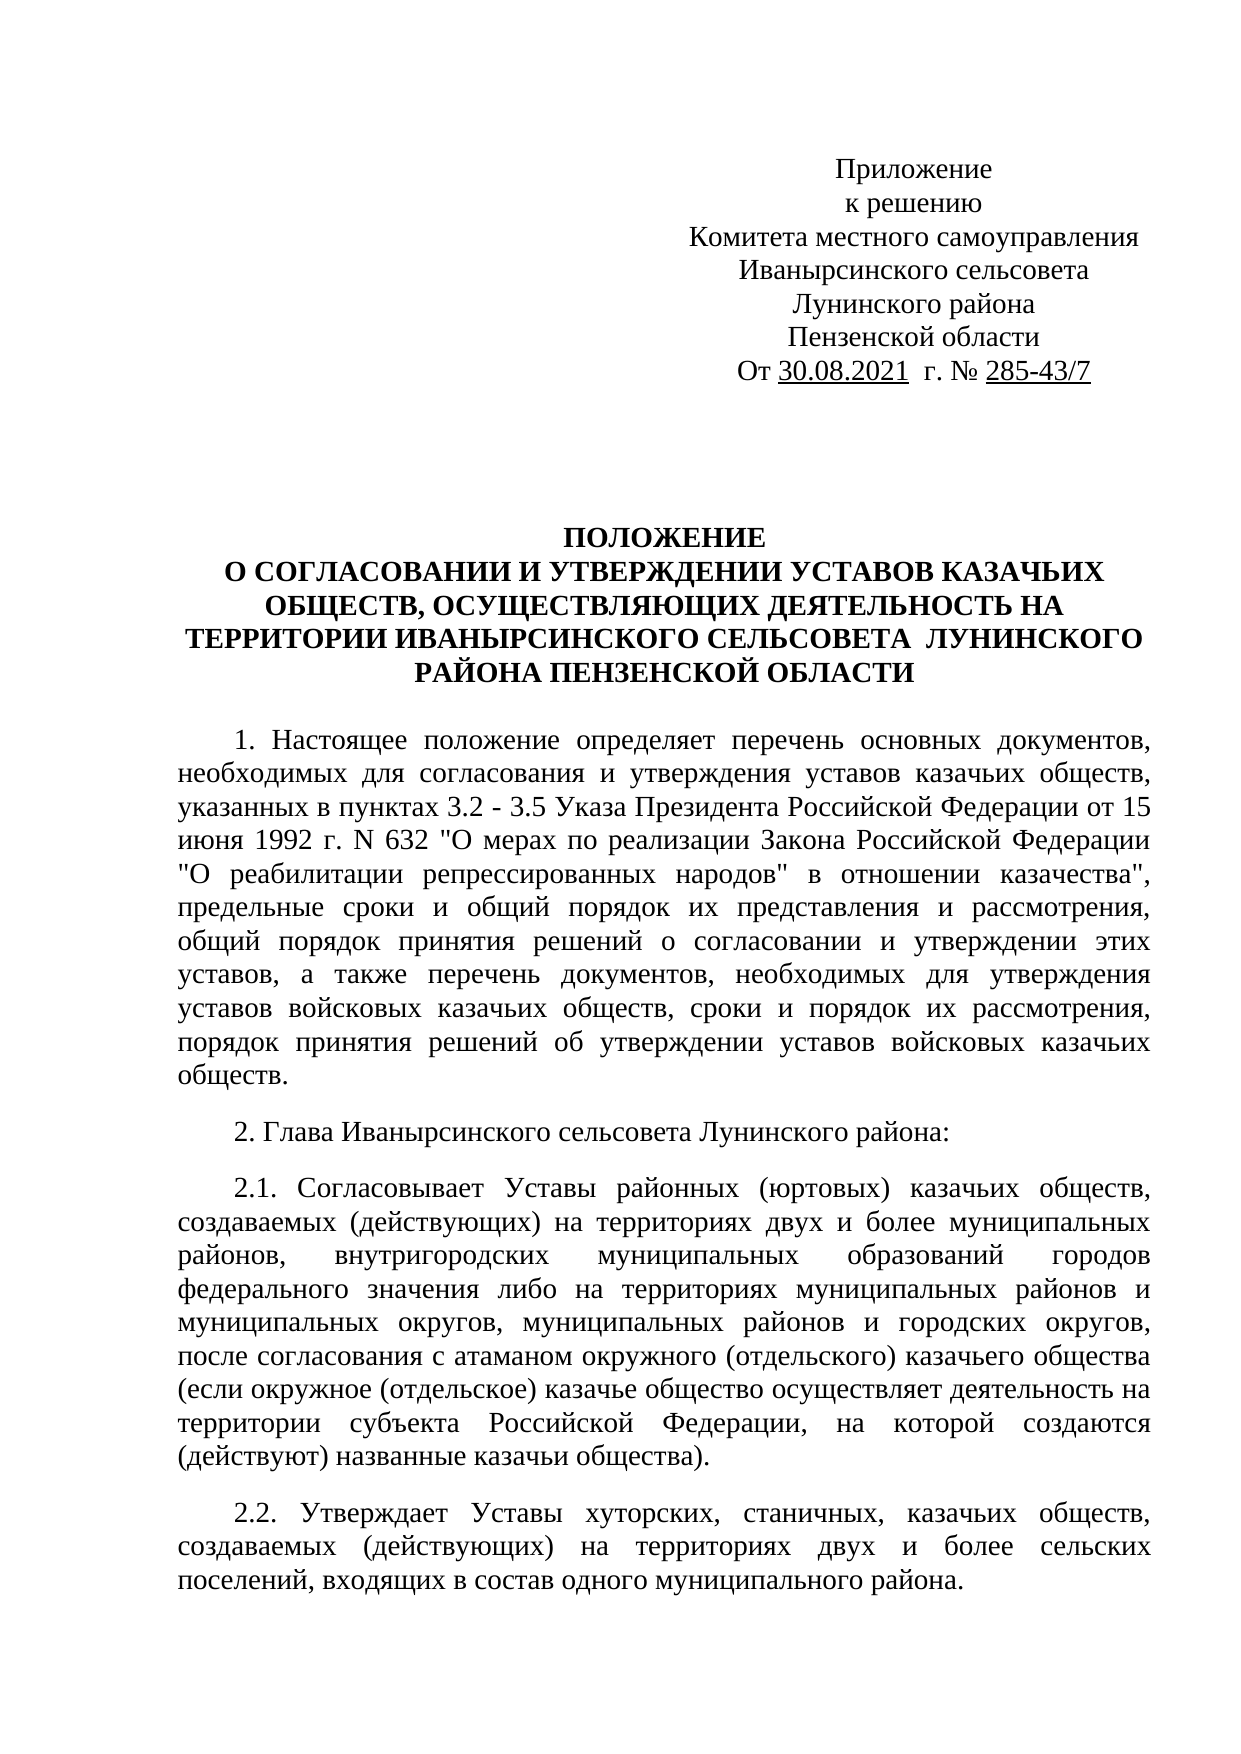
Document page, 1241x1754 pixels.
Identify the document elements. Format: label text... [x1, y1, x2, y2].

text 1. Настоящее положение определяет перечень основных документов, необходимых для согласования и утверждения уставов казачьих обществ, указанных в пунктах 3.2 - 3.5 Указа Президента Российской Федерации от 15 июня 1992 г. N 632 "О мерах по реализации Закона Российской Федерации "О реабилитации репрессированных народов" в отношении казачества", предельные сроки и общий порядок их представления и рассмотрения, общий порядок принятия решений о согласовании и утверждении этих уставов, а также перечень документов, необходимых для утверждения уставов войсковых казачьих обществ, сроки и порядок их рассмотрения, порядок принятия решений об утверждении уставов войсковых казачьих обществ. [177, 722, 1152, 1091]
text 2.1. Согласовывает Уставы районных (юртовых) казачьих обществ, создаваемых (действующих) на территориях двух и более муниципальных районов, внутригородских муниципальных образований городов федерального значения либо на территориях муниципальных районов и муниципальных округов, муниципальных районов и городских округов, после согласования с атаманом окружного (отдельского) казачьего общества (если окружное (отдельское) казачье общество осуществляет деятельность на территории субъекта Российской Федерации, на которой создаются (действуют) названные казачьи общества). [177, 1170, 1152, 1472]
table_header Приложение к решению Комитета местного самоуправления Иванырсинского сельсовета Лунинского района Пензенской области От 30.08.2021 г. № 285-43/7 [665, 152, 1163, 386]
text 2.2. Утверждает Уставы хуторских, станичных, казачьих обществ, создаваемых (действующих) на территориях двух и более сельских поселений, входящих в состав одного муниципального района. [177, 1495, 1152, 1596]
title ПОЛОЖЕНИЕ [177, 521, 1152, 554]
title О СОГЛАСОВАНИИ И УТВЕРЖДЕНИИ УСТАВОВ КАЗАЧЬИХ ОБЩЕСТВ, ОСУЩЕСТВЛЯЮЩИХ ДЕЯТЕЛЬНОСТЬ НА ТЕРРИТОРИИ ИВАНЫРСИНСКОГО СЕЛЬСОВЕТА ЛУНИНСКОГО РАЙОНА ПЕНЗЕНСКОЙ ОБЛАСТИ [177, 554, 1152, 688]
text 2. Глава Иванырсинского сельсовета Лунинского района: [177, 1114, 1152, 1147]
